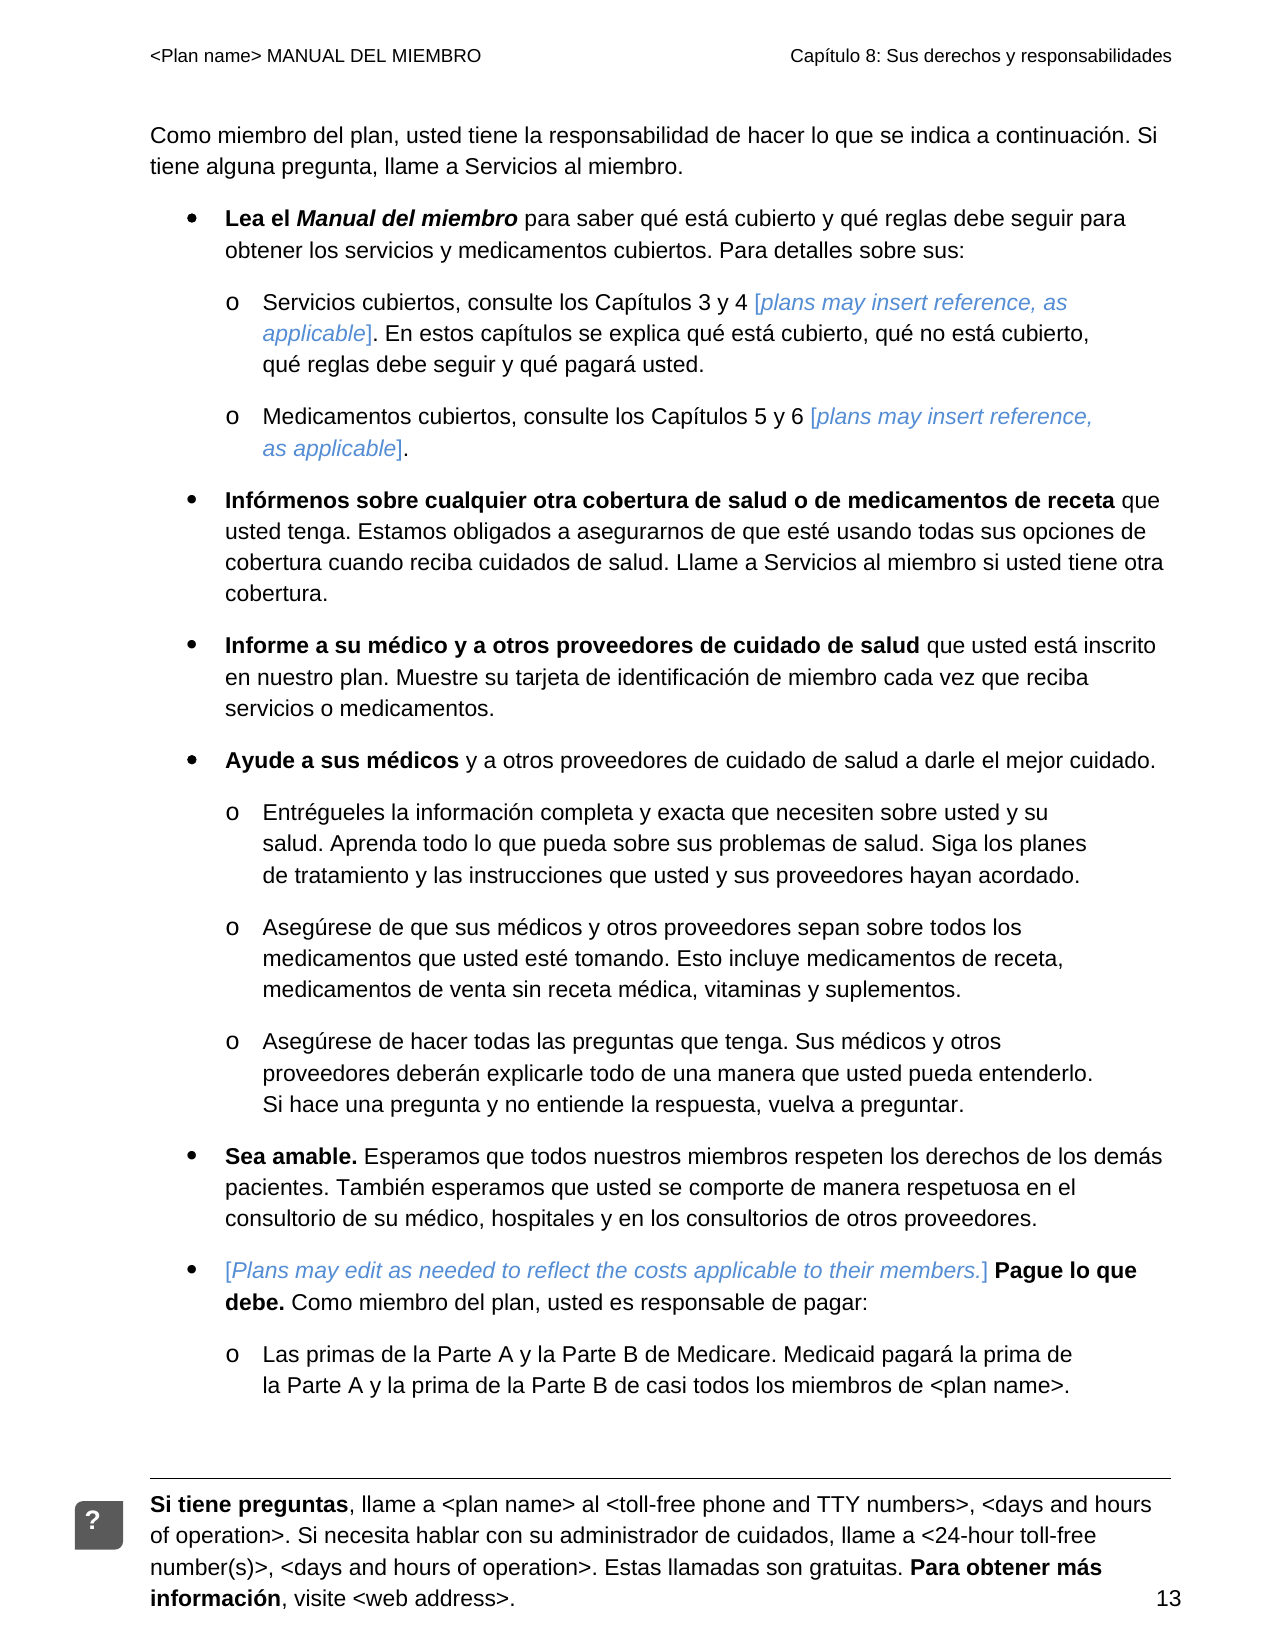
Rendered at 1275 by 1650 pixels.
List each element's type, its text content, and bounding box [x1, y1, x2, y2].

list Entrégueles la información completa y exacta que necesiten sobre usted y su salud. Aprenda todo lo que pueda sobre sus problemas de salud. Siga los planes de tratamiento y las instrucciones que usted y sus proveedores hayan acordado. [225, 796, 1096, 889]
list Servicios cubiertos, consulte los Capítulos 3 y 4 [plans may insert reference, as applicable]. En estos capítulos se explica qué está cubierto, qué no está cubierto, qué reglas debe seguir y qué pagará usted. [225, 285, 1096, 379]
list Medicamentos cubiertos, consulte los Capítulos 5 y 6 [plans may insert reference, as applicable]. [225, 400, 1096, 462]
list Infórmenos sobre cualquier otra cobertura de salud o de medicamentos de receta que usted tenga. Estamos obligados a asegurarnos de que esté usando todas sus opciones de cobertura cuando reciba cuidados de salud. Llame a Servicios al miembro si usted tiene otra cobertura. [187, 483, 1171, 608]
list Asegúrese de que sus médicos y otros proveedores sepan sobre todos los medicamentos que usted esté tomando. Esto incluye medicamentos de receta, medicamentos de venta sin receta médica, vitaminas y suplementos. [225, 910, 1096, 1004]
list Ayude a sus médicos y a otros proveedores de cuidado de salud a darle el mejor cuidado. [187, 743, 1171, 775]
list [225, 1337, 1096, 1400]
list Lea el Manual del miembro para saber qué está cubierto y qué reglas debe seguir para obtener los servicios y medicamentos cubiertos. Para detalles sobre sus: [187, 202, 1171, 264]
list Sea amable. Esperamos que todos nuestros miembros respeten los derechos de los demás pacientes. También esperamos que usted se comporte de manera respetuosa en el consultorio de su médico, hospitales y en los consultorios de otros proveedores. [187, 1139, 1171, 1233]
list Asegúrese de hacer todas las preguntas que tenga. Sus médicos y otros proveedores deberán explicarle todo de una manera que usted pueda entenderlo. Si hace una pregunta y no entiende la respuesta, vuelva a preguntar. [225, 1025, 1096, 1118]
text Como miembro del plan, usted tiene la responsabilidad de hacer lo que se indica a continuación. Si tiene alguna pregunta, llame a Servicios al miembro. [150, 118, 1171, 181]
list Informe a su médico y a otros proveedores de cuidado de salud que usted está inscrito en nuestro plan. Muestre su tarjeta de identificación de miembro cada vez que reciba servicios o medicamentos. [187, 629, 1171, 723]
list [Plans may edit as needed to reflect the costs applicable to their members.] Pague lo que debe. Como miembro del plan, usted es responsable de pagar: [187, 1254, 1171, 1316]
